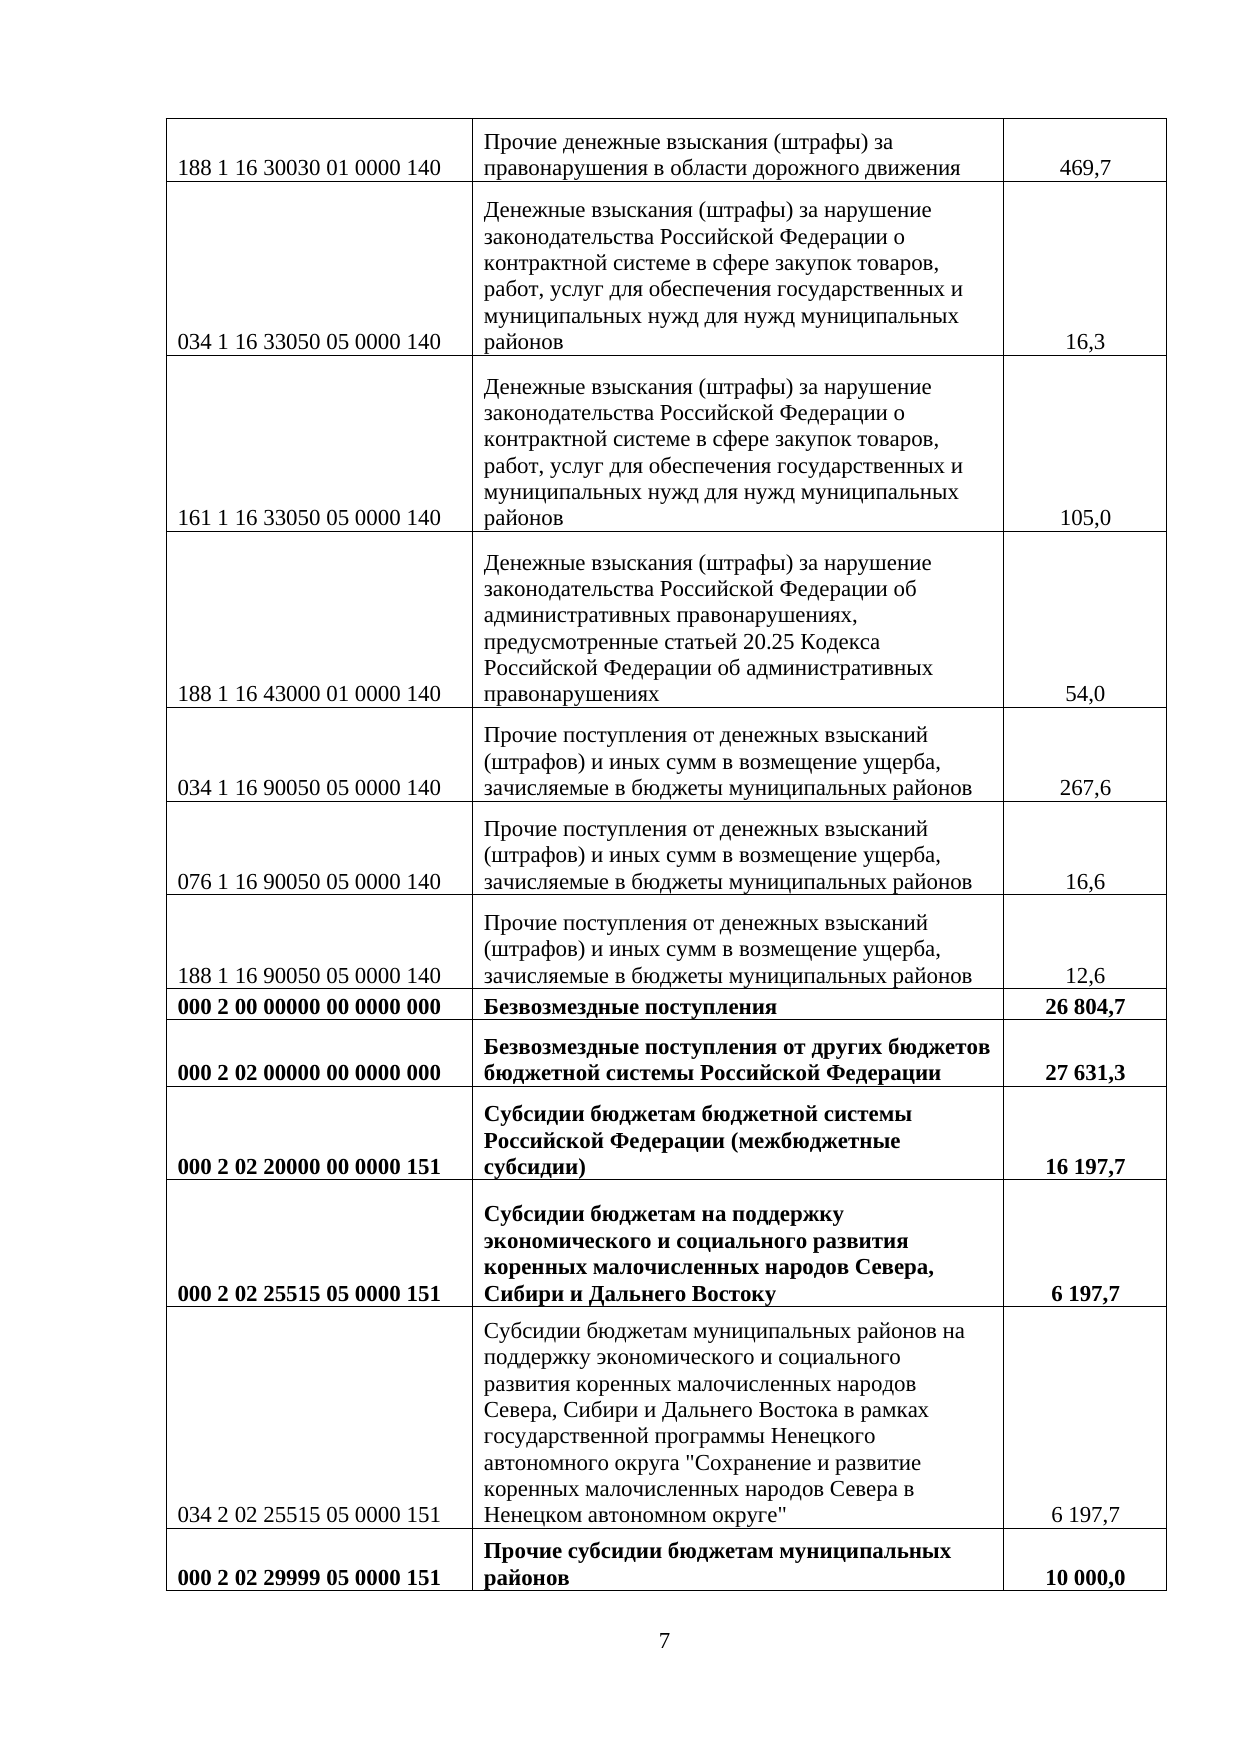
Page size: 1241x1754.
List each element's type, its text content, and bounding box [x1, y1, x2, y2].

table_cell Прочие субсидии бюджетам муниципальных районов [473, 1529, 1003, 1590]
table_cell 000 2 00 00000 00 0000 000 [167, 989, 472, 1019]
table_cell 000 2 02 00000 00 0000 000 [167, 1020, 472, 1086]
table_cell 034 1 16 90050 05 0000 140 [167, 708, 472, 801]
table_cell Прочие денежные взыскания (штрафы) за правонарушения в области дорожного движения [473, 119, 1003, 181]
table_cell 105,0 [1004, 356, 1166, 531]
table_cell 16,6 [1004, 802, 1166, 894]
table_cell 076 1 16 90050 05 0000 140 [167, 802, 472, 894]
table_cell 188 1 16 43000 01 0000 140 [167, 532, 472, 707]
table_cell Денежные взыскания (штрафы) за нарушение законодательства Российской Федерации о контрактной системе в сфере закупок товаров, работ, услуг для обеспечения государственных и муниципальных нужд для нужд муниципальных районов [473, 356, 1003, 531]
table_cell 10 000,0 [1004, 1529, 1166, 1590]
table_cell 188 1 16 90050 05 0000 140 [167, 895, 472, 988]
table_cell 034 2 02 25515 05 0000 151 [167, 1307, 472, 1528]
table_cell Прочие поступления от денежных взысканий (штрафов) и иных сумм в возмещение ущерба, зачисляемые в бюджеты муниципальных районов [473, 802, 1003, 894]
table_cell 12,6 [1004, 895, 1166, 988]
table_cell Субсидии бюджетам на поддержку экономического и социального развития коренных малочисленных народов Севера, Сибири и Дальнего Востоку [473, 1180, 1003, 1306]
table_cell 16 197,7 [1004, 1087, 1166, 1179]
table_cell 16,3 [1004, 182, 1166, 354]
table_cell 267,6 [1004, 708, 1166, 801]
table_cell Субсидии бюджетам бюджетной системы Российской Федерации (межбюджетные субсидии) [473, 1087, 1003, 1179]
table_cell Безвозмездные поступления [473, 989, 1003, 1019]
table_cell Безвозмездные поступления от других бюджетов бюджетной системы Российской Федерации [473, 1020, 1003, 1086]
table_cell 54,0 [1004, 532, 1166, 707]
table_cell Субсидии бюджетам муниципальных районов на поддержку экономического и социального развития коренных малочисленных народов Севера, Сибири и Дальнего Востока в рамках государственной программы Ненецкого автономного округа "Сохранение и развитие коренных малочисленных народов Севера в Ненецком автономном округе" [473, 1307, 1003, 1528]
table_cell 6 197,7 [1004, 1307, 1166, 1528]
table_cell 000 2 02 25515 05 0000 151 [167, 1180, 472, 1306]
table_cell 27 631,3 [1004, 1020, 1166, 1086]
table_cell 469,7 [1004, 119, 1166, 181]
table_cell Прочие поступления от денежных взысканий (штрафов) и иных сумм в возмещение ущерба, зачисляемые в бюджеты муниципальных районов [473, 708, 1003, 801]
table_cell Денежные взыскания (штрафы) за нарушение законодательства Российской Федерации о контрактной системе в сфере закупок товаров, работ, услуг для обеспечения государственных и муниципальных нужд для нужд муниципальных районов [473, 182, 1003, 354]
table_cell 6 197,7 [1004, 1180, 1166, 1306]
table_cell 000 2 02 20000 00 0000 151 [167, 1087, 472, 1179]
table_cell 034 1 16 33050 05 0000 140 [167, 182, 472, 354]
table_cell 188 1 16 30030 01 0000 140 [167, 119, 472, 181]
table_cell 26 804,7 [1004, 989, 1166, 1019]
table_cell 000 2 02 29999 05 0000 151 [167, 1529, 472, 1590]
table_cell Денежные взыскания (штрафы) за нарушение законодательства Российской Федерации об административных правонарушениях, предусмотренные статьей 20.25 Кодекса Российской Федерации об административных правонарушениях [473, 532, 1003, 707]
table_cell 161 1 16 33050 05 0000 140 [167, 356, 472, 531]
table_cell Прочие поступления от денежных взысканий (штрафов) и иных сумм в возмещение ущерба, зачисляемые в бюджеты муниципальных районов [473, 895, 1003, 988]
